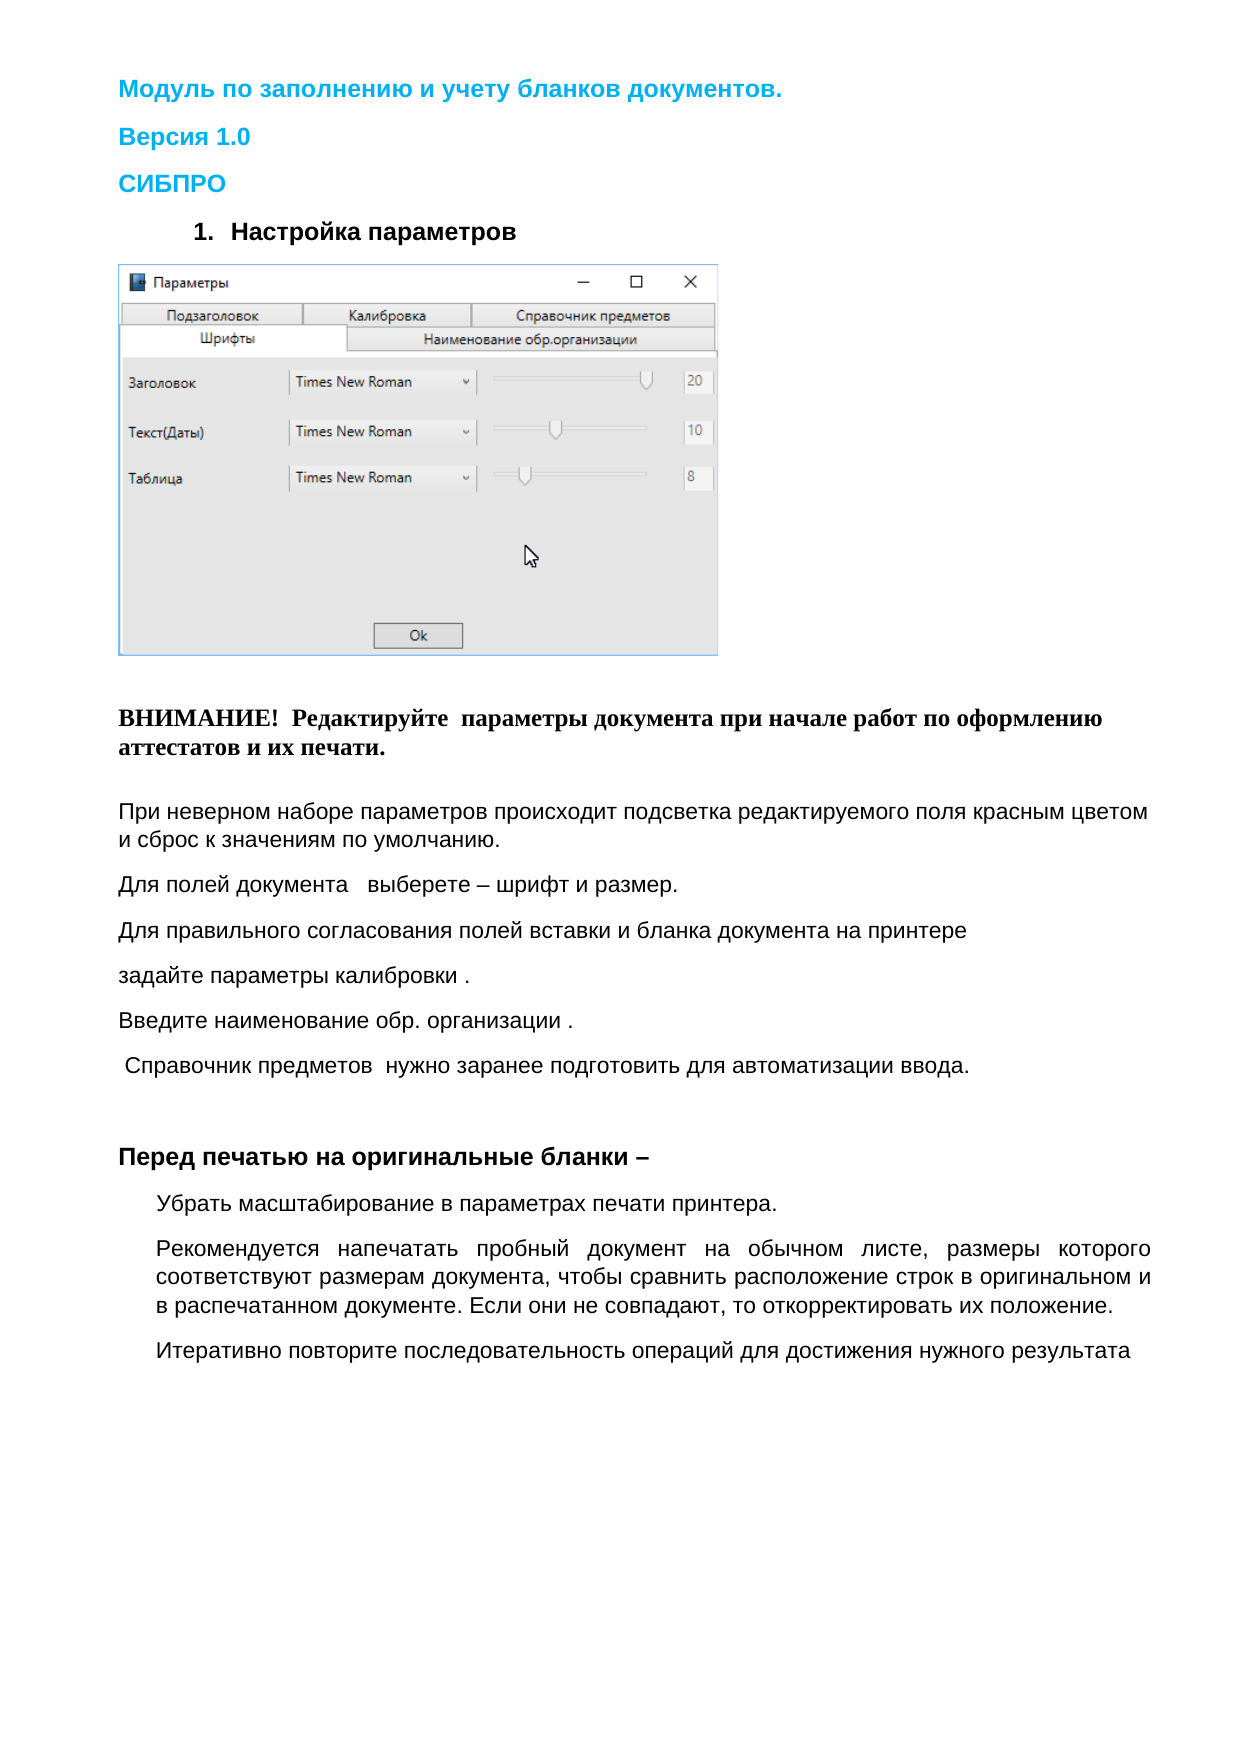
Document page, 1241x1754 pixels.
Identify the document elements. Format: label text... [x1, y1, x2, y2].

text Введите наименование обр. организации . [118, 1007, 1152, 1033]
text Рекомендуется напечатать пробный документ на обычном листе, размеры которого соответствуют размерам документа, чтобы сравнить расположение строк в оригинальном и в распечатанном документе. Если они не совпадают, то откорректировать их положение. [156, 1235, 1152, 1318]
table_header ВНИМАНИЕ! Редактируйте параметры документа при начале работ по оформлению аттестатов и их печати. [118, 674, 1152, 785]
text Перед печатью на оригинальные бланки – [118, 1142, 1152, 1171]
text Для правильного согласования полей вставки и бланка документа на принтере [118, 917, 1152, 943]
text Справочник предметов нужно заранее подготовить для автоматизации ввода. [118, 1052, 1152, 1078]
list Настройка параметров [193, 217, 1152, 246]
text Версия 1.0 [118, 122, 1152, 150]
picture [118, 264, 719, 656]
text Для полей документа выберете – шрифт и размер. [118, 871, 1152, 898]
text задайте параметры калибровки . [118, 962, 1152, 988]
text СИБПРО [118, 169, 1152, 198]
text Итеративно повторите последовательность операций для достижения нужного результата [156, 1337, 1152, 1363]
text При неверном наборе параметров происходит подсветка редактируемого поля красным цветом и сброс к значениям по умолчанию. [118, 798, 1152, 853]
text Убрать масштабирование в параметрах печати принтера. [118, 1190, 1152, 1216]
text Модуль по заполнению и учету бланков документов. [118, 74, 1152, 103]
